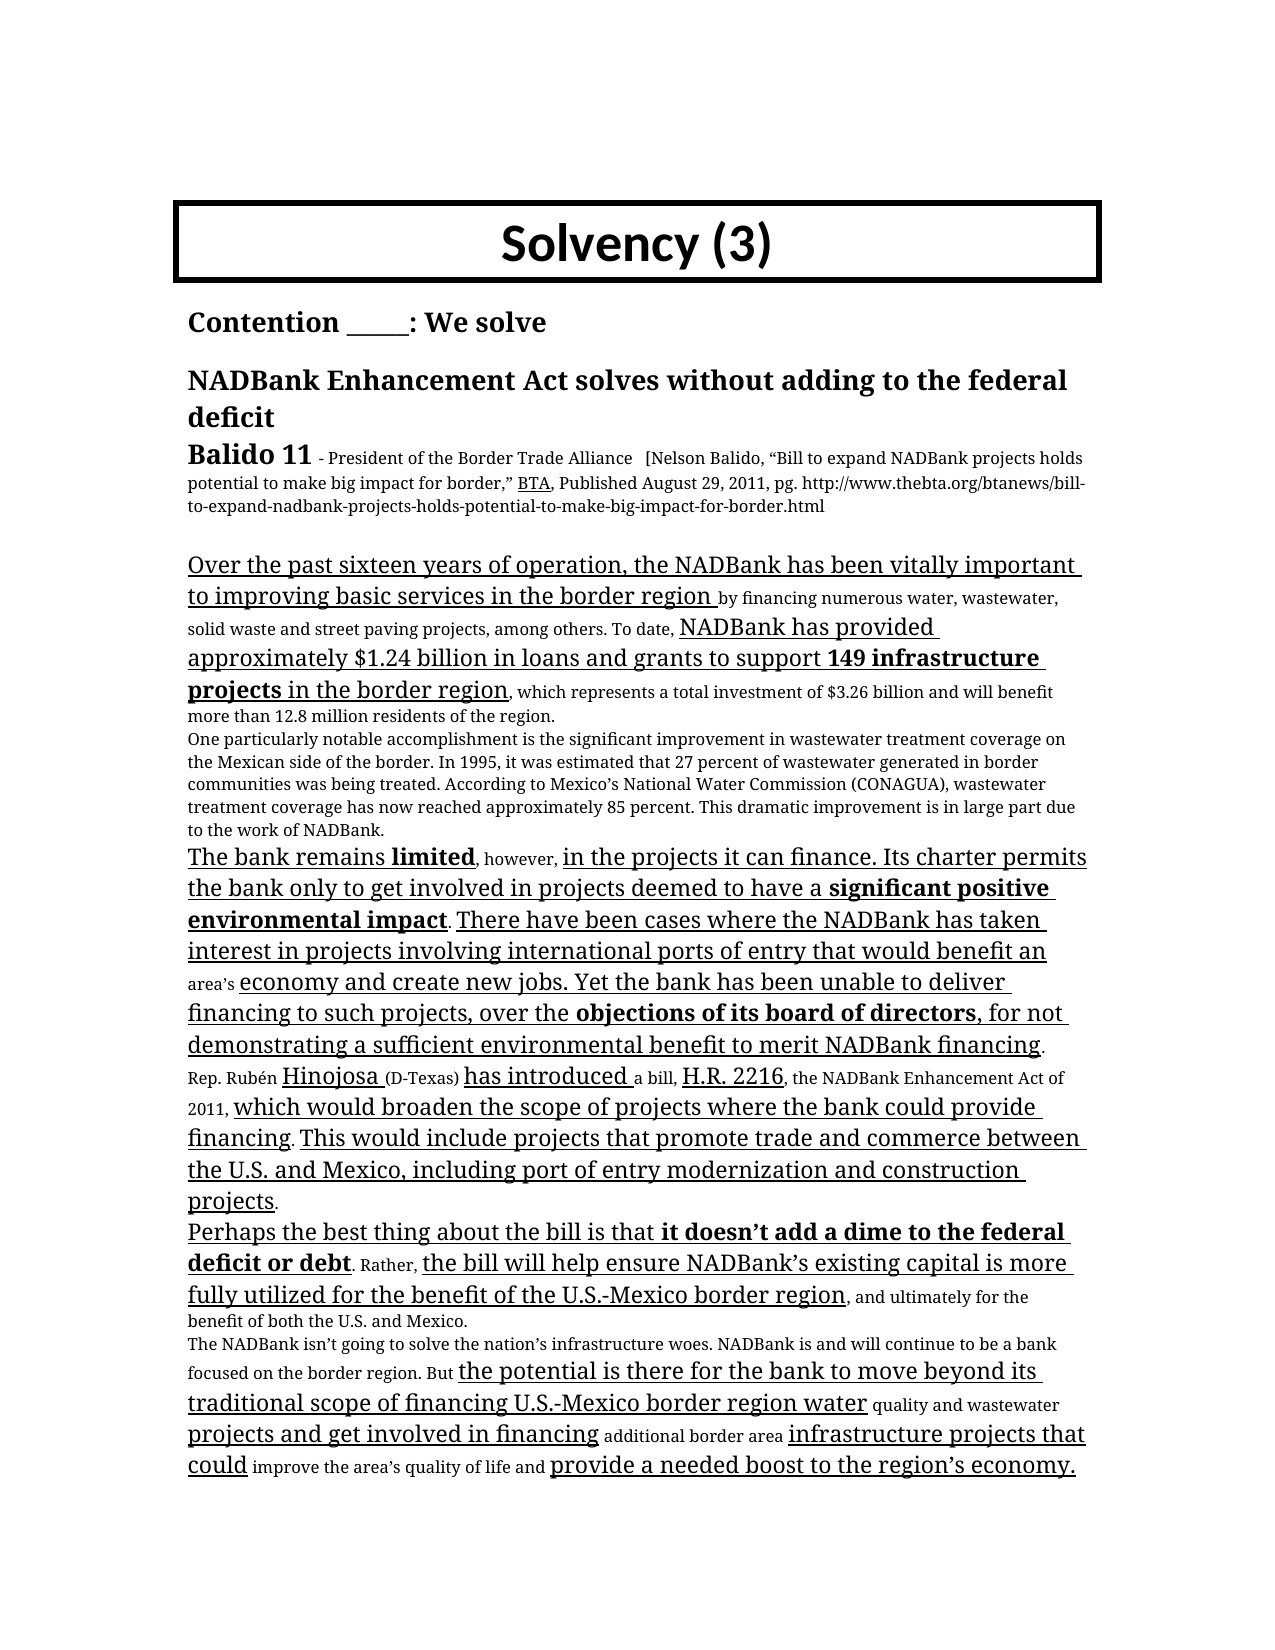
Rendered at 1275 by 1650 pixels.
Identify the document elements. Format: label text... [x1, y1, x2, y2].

text Over the past sixteen years of operation, the NADBank has been vitally important to improving basic services in the border region by financing numerous water, wastewater, solid waste and street paving projects, among others. To date, NADBank has provided approximately $1.24 billion in loans and grants to support 149 infrastructure projects in the border region, which represents a total investment of $3.26 billion and will benefit more than 12.8 million residents of the region. [187, 549, 1087, 728]
subtitle Solvency (3) [179, 206, 1096, 277]
text The NADBank isn’t going to solve the nation’s infrastructure woes. NADBank is and will continue to be a bank focused on the border region. But the potential is there for the bank to move beyond its traditional scope of financing U.S.-Mexico border region water quality and wastewater projects and get involved in financing additional border area infrastructure projects that could improve the area’s quality of life and provide a needed boost to the region’s economy. [187, 1333, 1087, 1480]
text Balido 11 - President of the Border Trade Alliance [Nelson Balido, “Bill to expand NADBank projects holds potential to make big impact for border,” BTA, Published August 29, 2011, pg. http://www.thebta.org/btanews/bill-to-expand-nadbank-projects-holds-potential-to-make-big-impact-for-border.html [187, 435, 1087, 517]
text Rep. Rubén Hinojosa (D-Texas) has introduced a bill, H.R. 2216, the NADBank Enhancement Act of 2011, which would broaden the scope of projects where the bank could provide financing. This would include projects that promote trade and commerce between the U.S. and Mexico, including port of entry modernization and construction projects. [187, 1060, 1087, 1216]
subtitle NADBank Enhancement Act solves without adding to the federal deficit [187, 361, 1087, 435]
subtitle Contention _____: We solve [187, 304, 1087, 341]
text The bank remains limited, however, in the projects it can finance. Its charter permits the bank only to get involved in projects deemed to have a significant positive environmental impact. There have been cases where the NADBank has taken interest in projects involving international ports of entry that would benefit an area’s economy and create new jobs. Yet the bank has been unable to deliver financing to such projects, over the objections of its board of directors, for not demonstrating a sufficient environmental benefit to merit NADBank financing. [187, 841, 1087, 1060]
text One particularly notable accomplishment is the significant improvement in wastewater treatment coverage on the Mexican side of the border. In 1995, it was estimated that 27 percent of wastewater generated in border communities was being treated. According to Mexico’s National Water Commission (CONAGUA), wastewater treatment coverage has now reached approximately 85 percent. This dramatic improvement is in large part due to the work of NADBank. [187, 728, 1087, 841]
text Perhaps the best thing about the bill is that it doesn’t add a dime to the federal deficit or debt. Rather, the bill will help ensure NADBank’s existing capital is more fully utilized for the benefit of the U.S.-Mexico border region, and ultimately for the benefit of both the U.S. and Mexico. [187, 1216, 1087, 1333]
